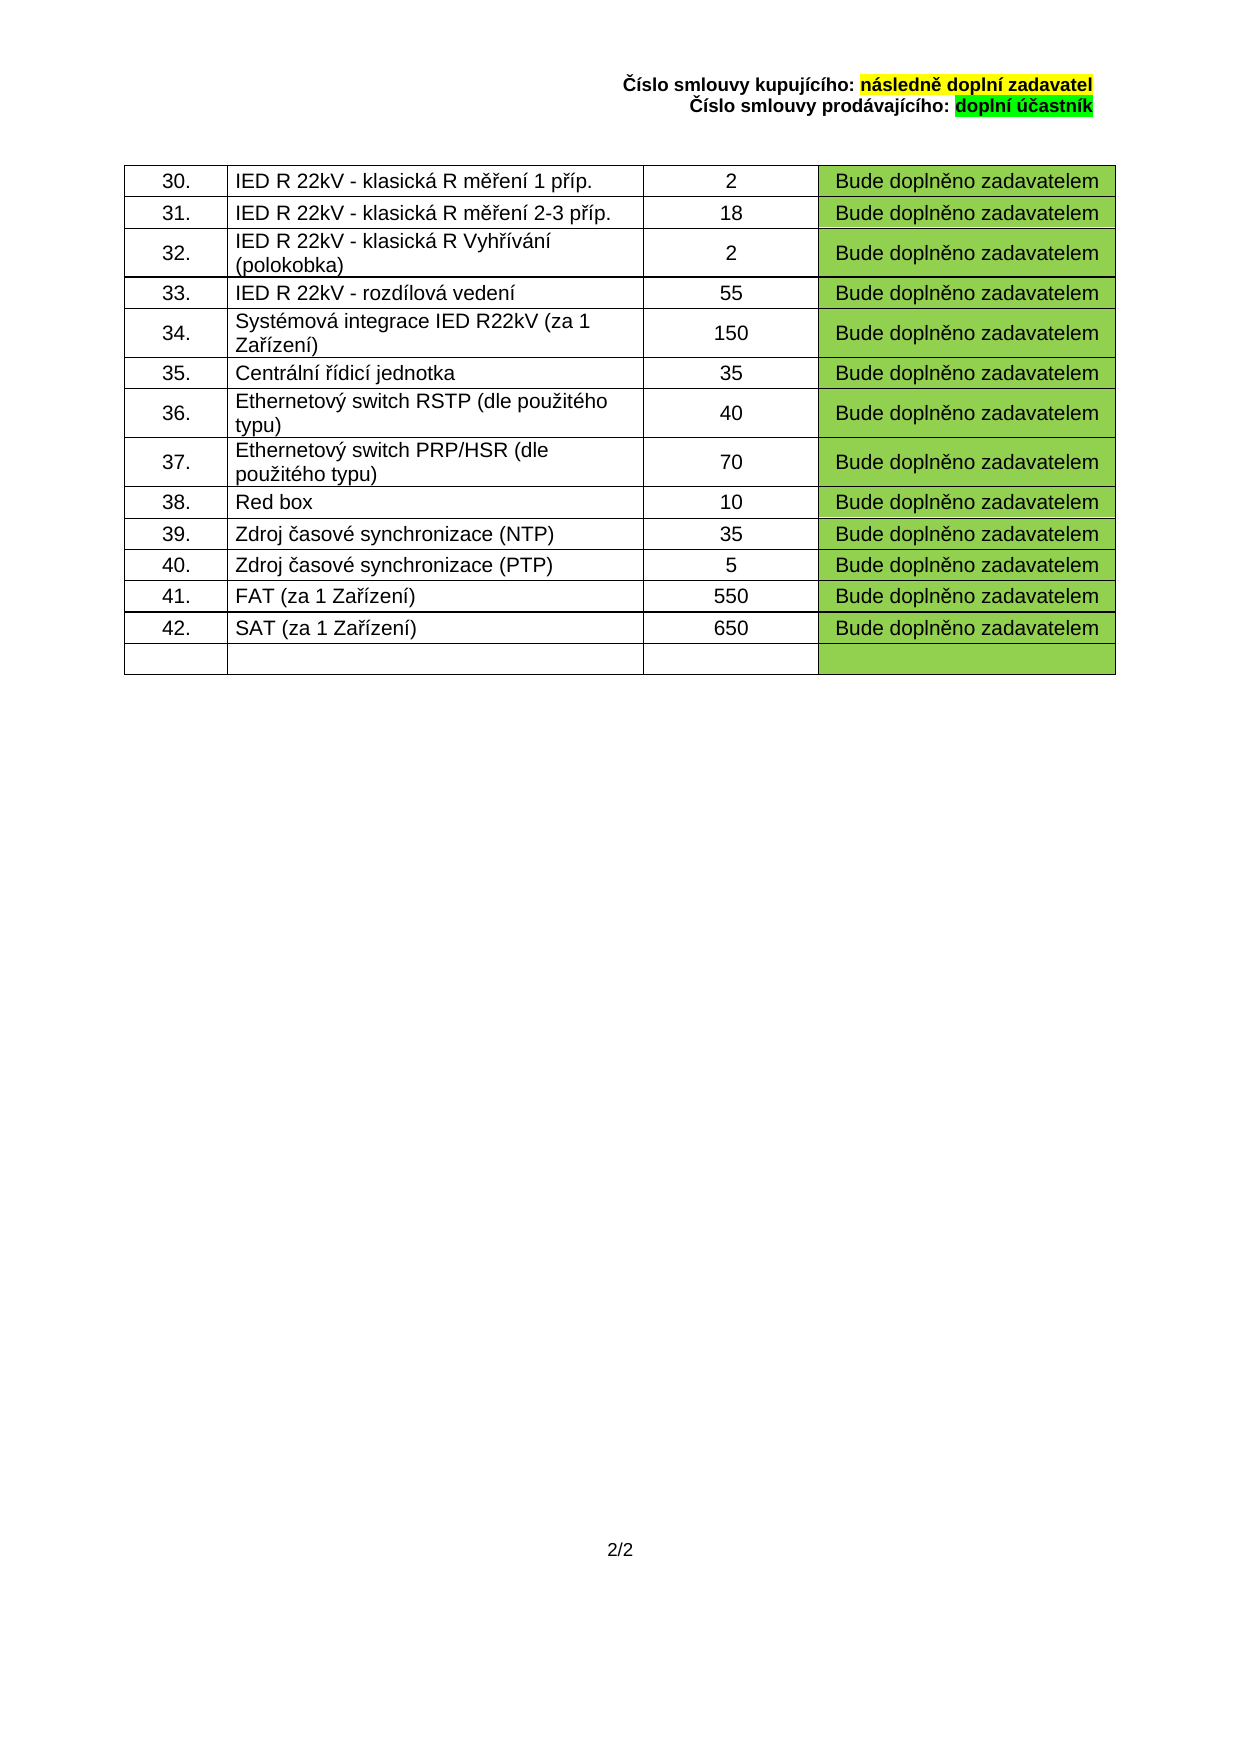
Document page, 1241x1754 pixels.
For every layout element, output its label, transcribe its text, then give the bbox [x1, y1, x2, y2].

table_cell 39. [125, 519, 227, 549]
table_cell Bude doplněno zadavatelem [819, 278, 1115, 308]
table_cell 34. [125, 309, 227, 357]
table_cell 30. [125, 166, 227, 196]
table_cell 41. [125, 581, 227, 611]
table_cell 35. [125, 358, 227, 388]
table_cell 55 [644, 278, 818, 308]
table_cell 38. [125, 487, 227, 517]
table_cell Bude doplněno zadavatelem [819, 197, 1115, 227]
table_cell 40. [125, 550, 227, 580]
table_cell 35 [644, 519, 818, 549]
table_cell Red box [228, 487, 643, 517]
table_cell Bude doplněno zadavatelem [819, 581, 1115, 611]
table_cell 70 [644, 438, 818, 486]
table_cell 650 [644, 613, 818, 643]
table_cell 32. [125, 229, 227, 276]
table_cell Bude doplněno zadavatelem [819, 438, 1115, 486]
table_cell 2 [644, 166, 818, 196]
table_cell Ethernetový switch RSTP (dle použitého typu) [228, 389, 643, 437]
table_cell Zdroj časové synchronizace (PTP) [228, 550, 643, 580]
table_cell FAT (za 1 Zařízení) [228, 581, 643, 611]
table_cell Centrální řídicí jednotka [228, 358, 643, 388]
table_cell Zdroj časové synchronizace (NTP) [228, 519, 643, 549]
table_cell Bude doplněno zadavatelem [819, 550, 1115, 580]
table_cell SAT (za 1 Zařízení) [228, 613, 643, 643]
table_cell 31. [125, 197, 227, 227]
table_cell [228, 644, 643, 674]
table_cell Bude doplněno zadavatelem [819, 389, 1115, 437]
table_cell 550 [644, 581, 818, 611]
table_cell 2 [644, 229, 818, 276]
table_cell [819, 166, 1115, 196]
table_cell Bude doplněno zadavatelem [819, 519, 1115, 549]
table_cell IED R 22kV - klasická R Vyhřívání (polokobka) [228, 229, 643, 276]
table_cell Bude doplněno zadavatelem [819, 613, 1115, 643]
table_cell IED R 22kV - rozdílová vedení [228, 278, 643, 308]
table_cell Ethernetový switch PRP/HSR (dle použitého typu) [228, 438, 643, 486]
table_cell [644, 644, 818, 674]
table_cell 37. [125, 438, 227, 486]
table_cell 35 [644, 358, 818, 388]
table_cell Bude doplněno zadavatelem [819, 229, 1115, 276]
table_cell 42. [125, 613, 227, 643]
table_cell 18 [644, 197, 818, 227]
table_cell 150 [644, 309, 818, 357]
table_cell [125, 644, 227, 674]
table_cell Systémová integrace IED R22kV (za 1 Zařízení) [228, 309, 643, 357]
table_cell [819, 644, 1115, 674]
table_cell 10 [644, 487, 818, 517]
table_cell 36. [125, 389, 227, 437]
table_cell IED R 22kV - klasická R měření 1 příp. [228, 166, 643, 196]
table_cell 5 [644, 550, 818, 580]
table_cell 33. [125, 278, 227, 308]
table_cell IED R 22kV - klasická R měření 2-3 příp. [228, 197, 643, 227]
table_cell Bude doplněno zadavatelem [819, 487, 1115, 517]
table_cell Bude doplněno zadavatelem [819, 309, 1115, 357]
table_cell Bude doplněno zadavatelem [819, 358, 1115, 388]
table_cell 40 [644, 389, 818, 437]
